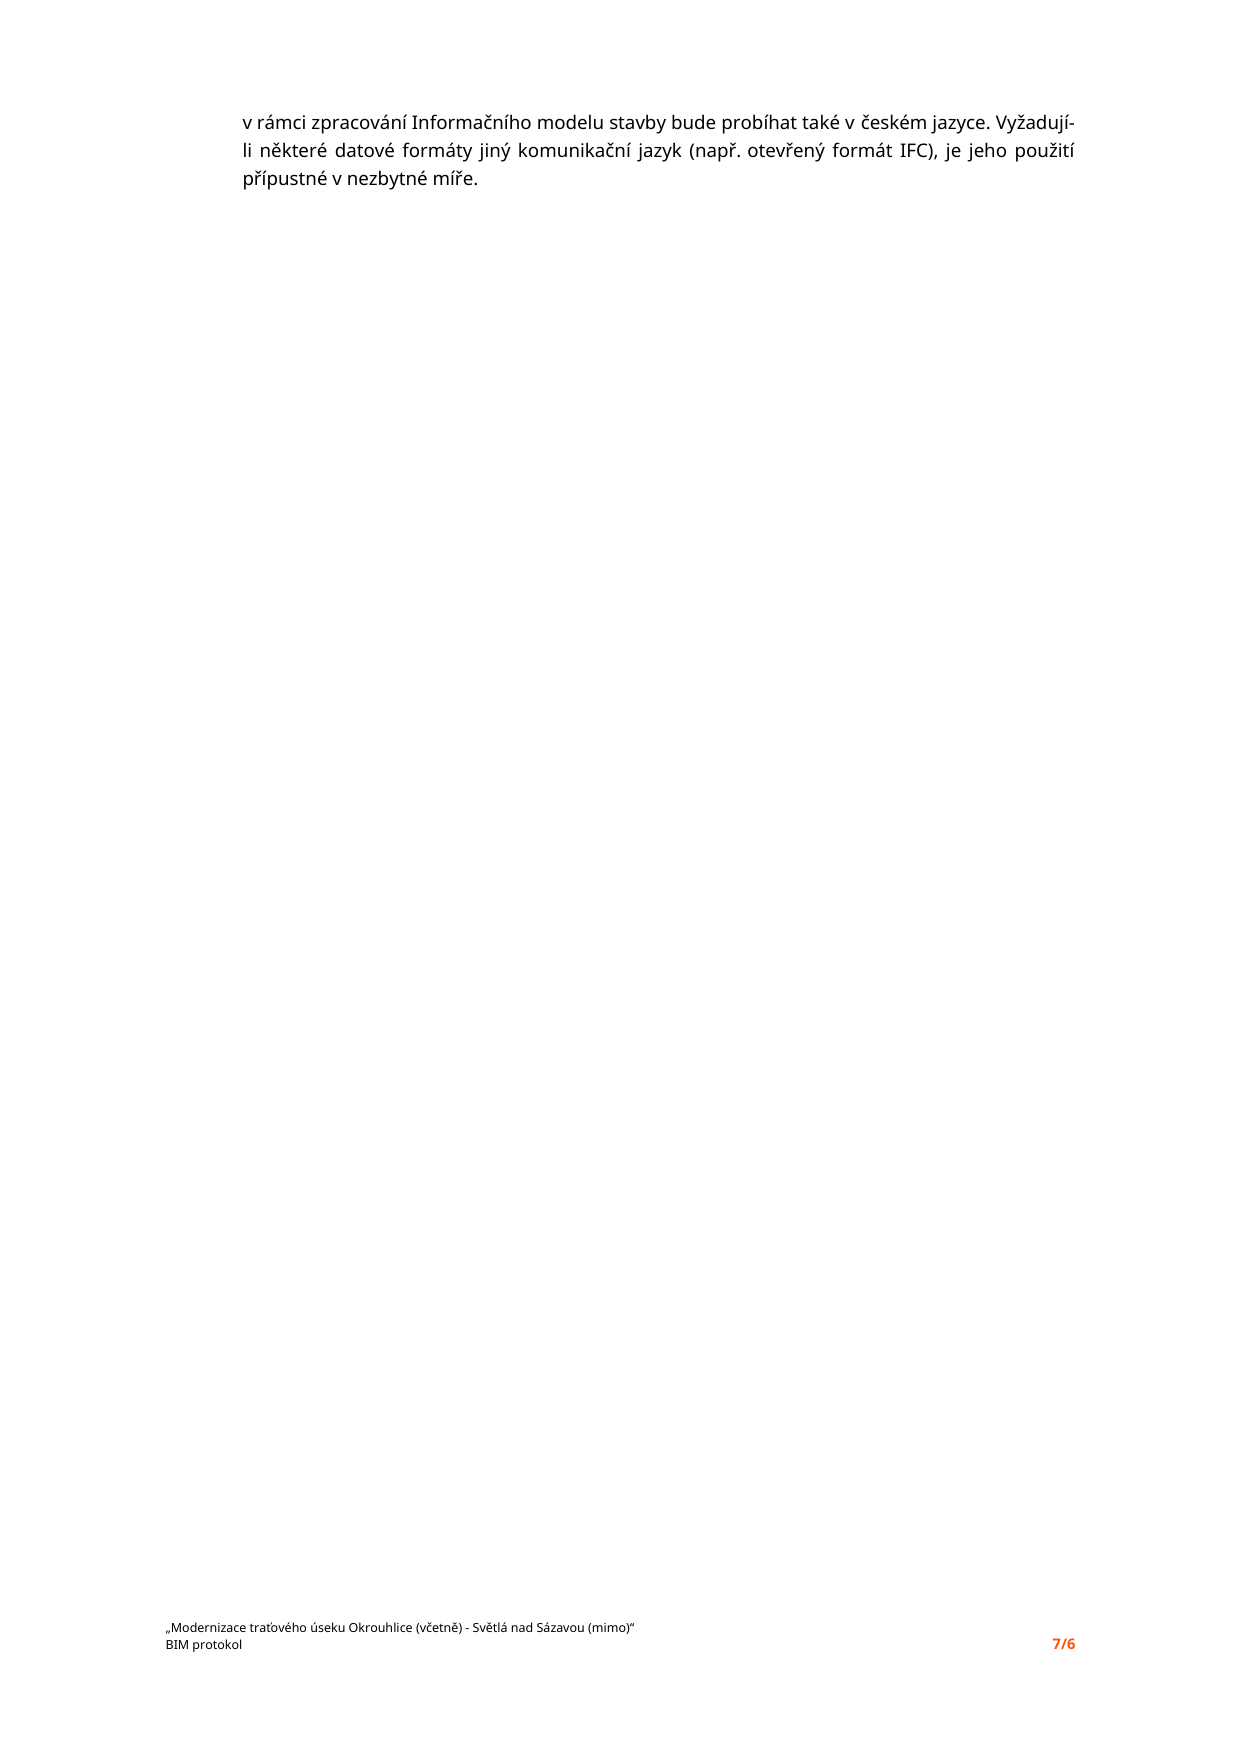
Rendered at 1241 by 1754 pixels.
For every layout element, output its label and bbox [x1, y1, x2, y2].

text [165, 109, 1075, 191]
